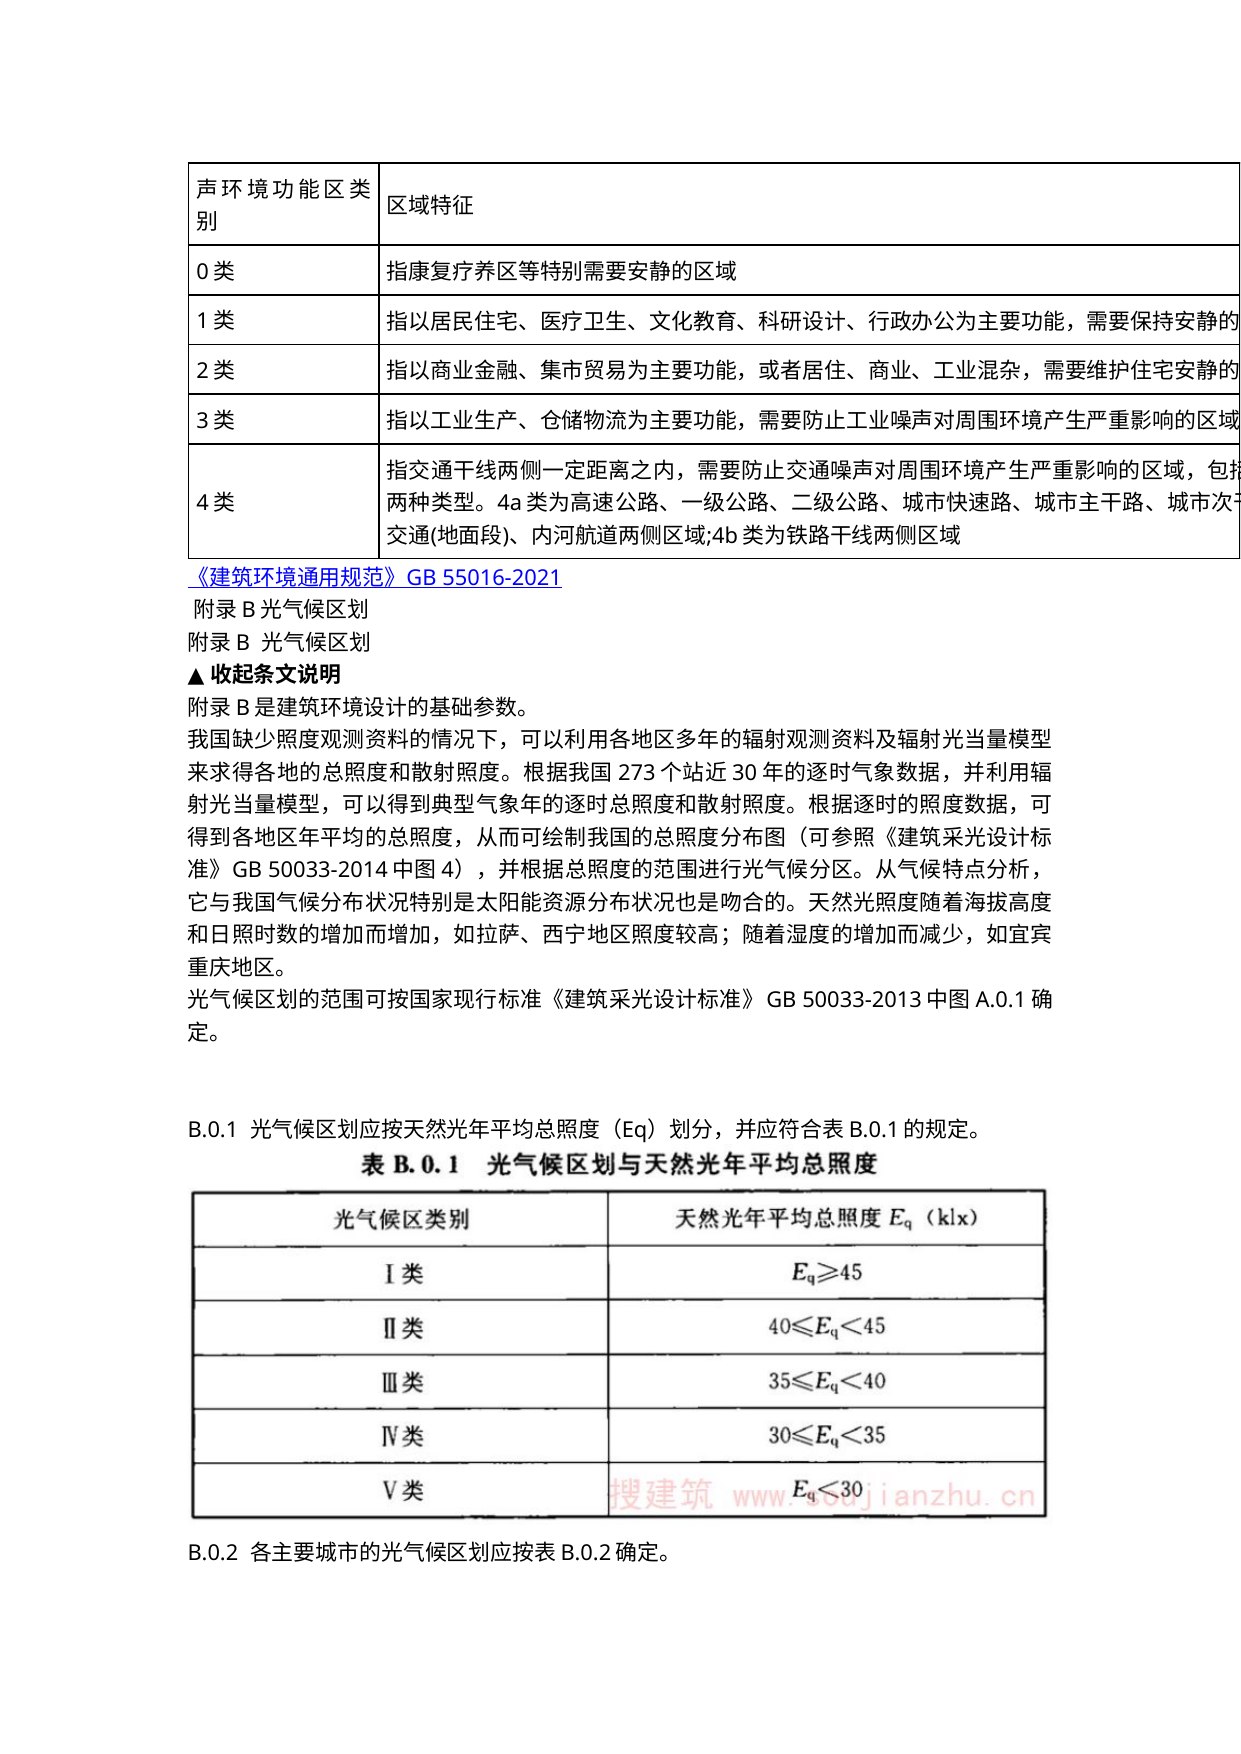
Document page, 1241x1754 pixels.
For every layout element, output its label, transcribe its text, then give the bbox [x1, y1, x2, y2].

text B.0.1 光气候区划应按天然光年平均总照度（Eq）划分，并应符合表B.0.1的规定。 [187, 1112, 1053, 1144]
text 附录B光气候区划 [187, 592, 1053, 624]
text B.0.2 各主要城市的光气候区划应按表B.0.2确定。 [187, 1534, 1053, 1567]
table_cell 指交通干线两侧一定距离之内，需要防止交通噪声对周围环境产生严重影响的区域，包括4a类和4b类两种类型。4a类为高速公路、一级公路、二级公路、城市快速路、城市主干路、城市次干路、城市轨道交通(地面段)、内河航道两侧区域;4b类为铁路干线两侧区域 [380, 445, 1239, 558]
text 《建筑环境通用规范》GB 55016-2021 [187, 559, 1053, 592]
table_cell 指以居民住宅、医疗卫生、文化教育、科研设计、行政办公为主要功能，需要保持安静的区域 [380, 296, 1239, 343]
table_cell 指以工业生产、仓储物流为主要功能，需要防止工业噪声对周围环境产生严重影响的区域 [380, 395, 1239, 443]
table_cell 指康复疗养区等特别需要安静的区域 [380, 246, 1239, 294]
table_header 区域特征 [380, 164, 1239, 244]
table_header 声环境功能区类别 [189, 164, 378, 244]
picture [187, 1144, 1053, 1527]
table_cell 4类 [189, 445, 378, 558]
table_cell 1类 [189, 296, 378, 343]
table_cell 2类 [189, 345, 378, 393]
table_cell 0类 [189, 246, 378, 294]
text 附录B 光气候区划 [187, 624, 1053, 657]
text ▲ 收起条文说明 附录B是建筑环境设计的基础参数。 我国缺少照度观测资料的情况下，可以利用各地区多年的辐射观测资料及辐射光当量模型来求得各地的总照度和散射照度。根据我国273个站近30年的逐时气象数据，并利用辐射光当量模型，可以得到典型气象年的逐时总照度和散射照度。根据逐时的照度数据，可得到各地区年平均的总照度，从而可绘制我国的总照度分布图（可参照《建筑采光设计标准》GB 50033-2014中图4），并根据总照度的范围进行光气候分区。从气候特点分析，它与我国气候分布状况特别是太阳能资源分布状况也是吻合的。天然光照度随着海拔高度和日照时数的增加而增加，如拉萨、西宁地区照度较高；随着湿度的增加而减少，如宜宾、重庆地区。 光气候区划的范围可按国家现行标准《建筑采光设计标准》GB 50033-2013中图A.0.1确定。 [187, 657, 1053, 1112]
table_cell 3类 [189, 395, 378, 443]
table_cell 指以商业金融、集市贸易为主要功能，或者居住、商业、工业混杂，需要维护住宅安静的区域 [380, 345, 1239, 393]
